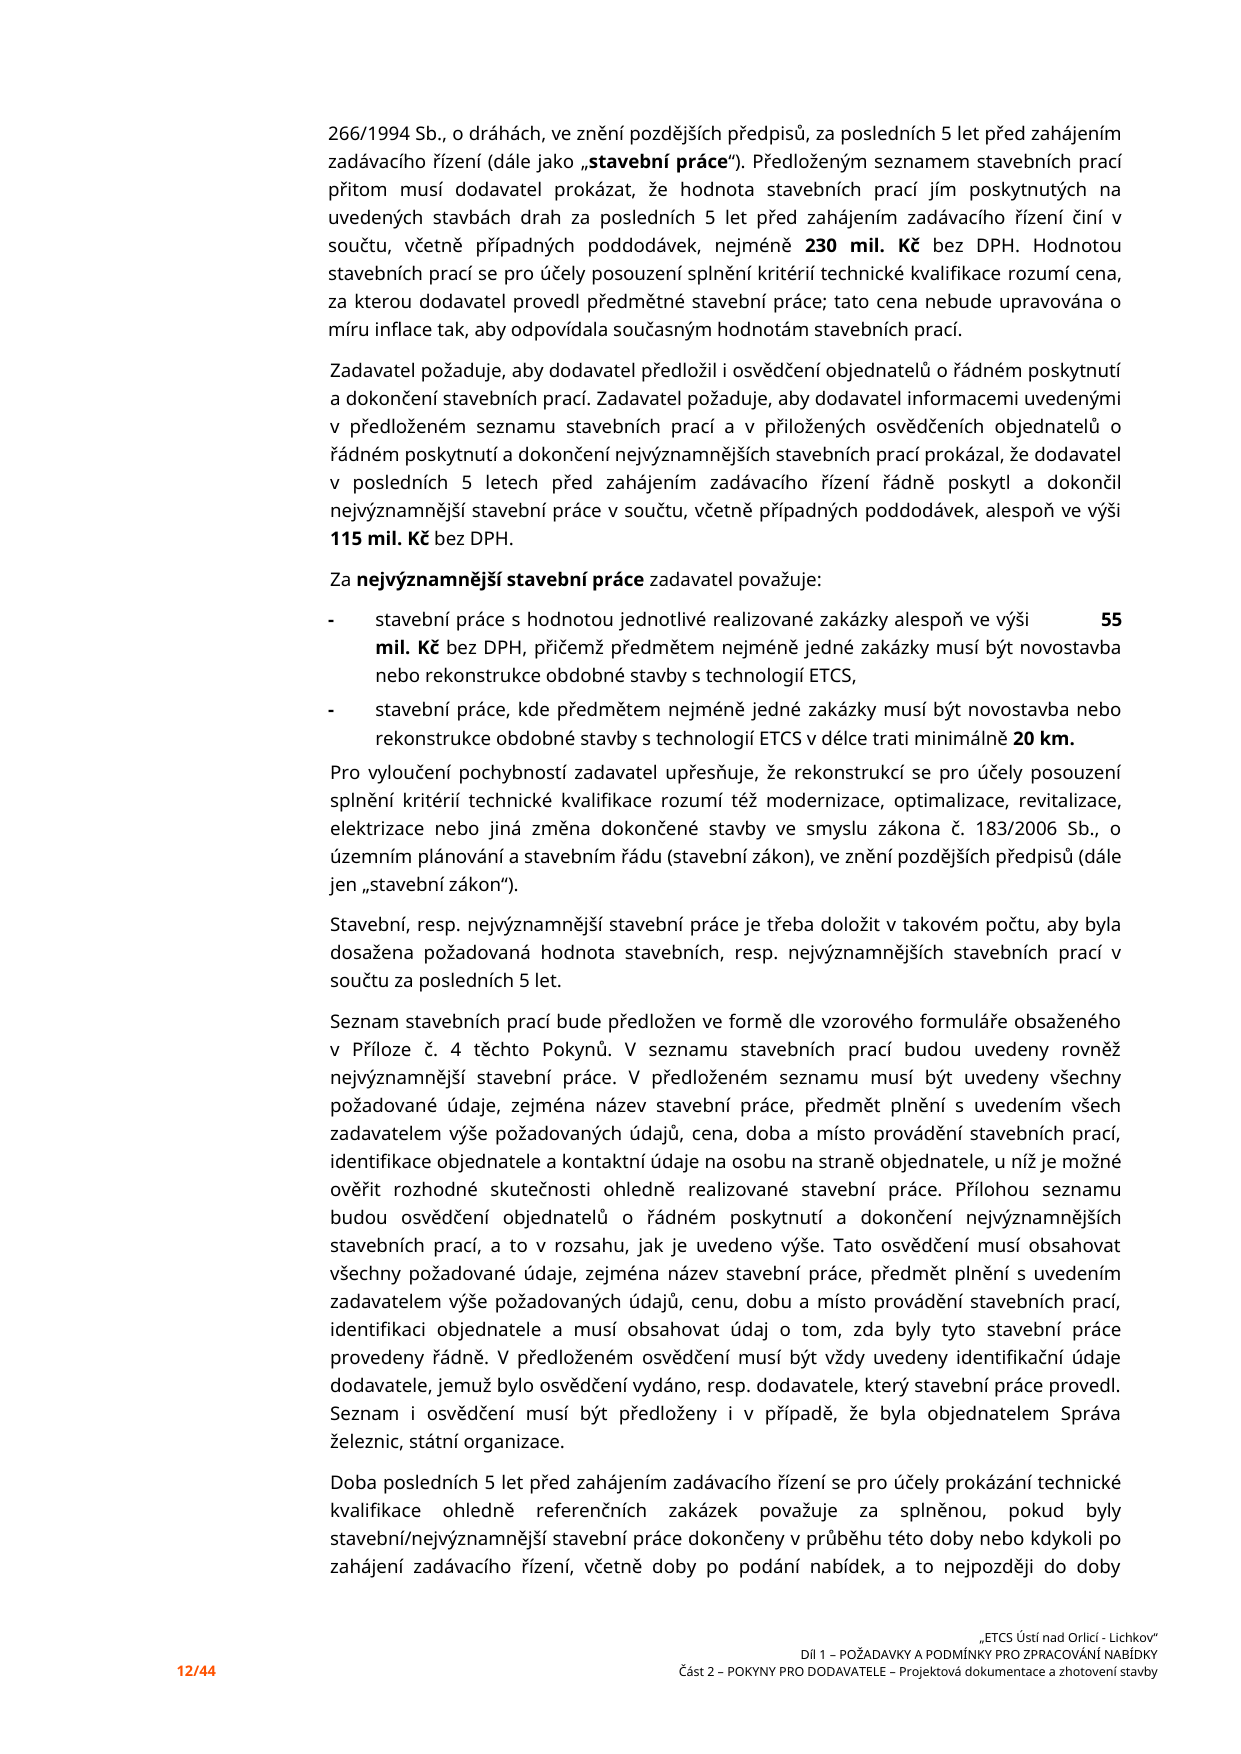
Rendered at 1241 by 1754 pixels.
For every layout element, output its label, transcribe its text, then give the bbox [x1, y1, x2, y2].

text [292, 121, 1122, 342]
text Za nejvýznamnější stavební práce zadavatel považuje: [330, 566, 1122, 591]
text Pro vyloučení pochybností zadavatel upřesňuje, že rekonstrukcí se pro účely posouzení splnění kritérií technické kvalifikace rozumí též modernizace, optimalizace, revitalizace, elektrizace nebo jiná změna dokončené stavby ve smyslu zákona č. 183/2006 Sb., o územním plánování a stavebním řádu (stavební zákon), ve znění pozdějších předpisů (dále jen „stavební zákon“). [330, 759, 1122, 897]
text stavební práce s hodnotou jednotlivé realizované zakázky alespoň ve výši 55 mil. Kč bez DPH, přičemž předmětem nejméně jedné zakázky musí být novostavba nebo rekonstrukce obdobné stavby s technologií ETCS, [328, 606, 1122, 688]
text Seznam stavebních prací bude předložen ve formě dle vzorového formuláře obsaženého v Příloze č. 4 těchto Pokynů. V seznamu stavebních prací budou uvedeny rovněž nejvýznamnější stavební práce. V předloženém seznamu musí být uvedeny všechny požadované údaje, zejména název stavební práce, předmět plnění s uvedením všech zadavatelem výše požadovaných údajů, cena, doba a místo provádění stavebních prací, identifikace objednatele a kontaktní údaje na osobu na straně objednatele, u níž je možné ověřit rozhodné skutečnosti ohledně realizované stavební práce. Přílohou seznamu budou osvědčení objednatelů o řádném poskytnutí a dokončení nejvýznamnějších stavebních prací, a to v rozsahu, jak je uvedeno výše. Tato osvědčení musí obsahovat všechny požadované údaje, zejména název stavební práce, předmět plnění s uvedením zadavatelem výše požadovaných údajů, cenu, dobu a místo provádění stavebních prací, identifikaci objednatele a musí obsahovat údaj o tom, zda byly tyto stavební práce provedeny řádně. V předloženém osvědčení musí být vždy uvedeny identifikační údaje dodavatele, jemuž bylo osvědčení vydáno, resp. dodavatele, který stavební práce provedl. Seznam i osvědčení musí být předloženy i v případě, že byla objednatelem Správa železnic, státní organizace. [330, 1008, 1122, 1454]
text stavební práce, kde předmětem nejméně jedné zakázky musí být novostavba nebo rekonstrukce obdobné stavby s technologií ETCS v délce trati minimálně 20 km. [328, 697, 1122, 750]
text Zadavatel požaduje, aby dodavatel předložil i osvědčení objednatelů o řádném poskytnutí a dokončení stavebních prací. Zadavatel požaduje, aby dodavatel informacemi uvedenými v předloženém seznamu stavebních prací a v přiložených osvědčeních objednatelů o řádném poskytnutí a dokončení nejvýznamnějších stavebních prací prokázal, že dodavatel v posledních 5 letech před zahájením zadávacího řízení řádně poskytl a dokončil nejvýznamnější stavební práce v součtu, včetně případných poddodávek, alespoň ve výši 115 mil. Kč bez DPH. [330, 357, 1122, 551]
text Stavební, resp. nejvýznamnější stavební práce je třeba doložit v takovém počtu, aby byla dosažena požadovaná hodnota stavebních, resp. nejvýznamnějších stavebních prací v součtu za posledních 5 let. [330, 912, 1122, 993]
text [330, 1469, 1122, 1579]
